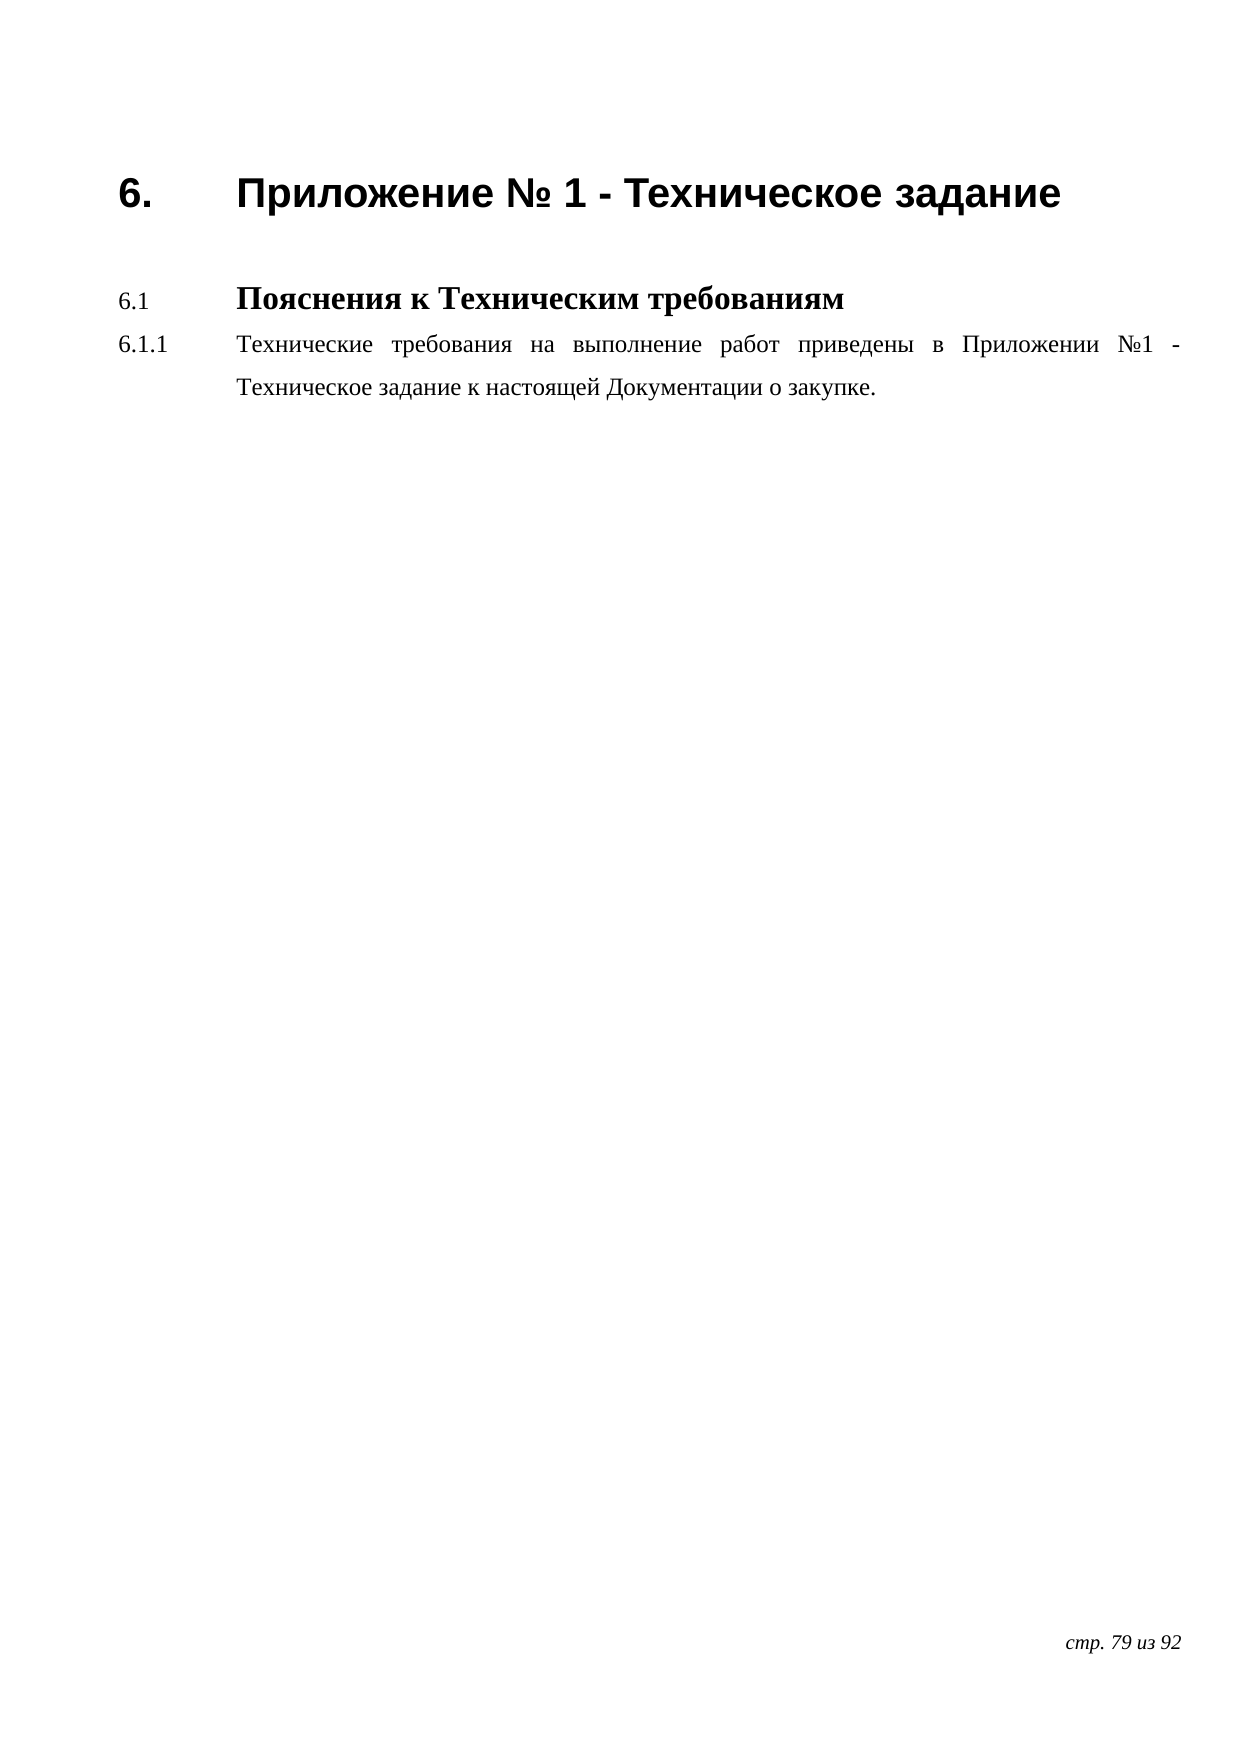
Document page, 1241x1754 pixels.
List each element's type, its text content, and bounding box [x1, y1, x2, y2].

subtitle Приложение № 1 - Техническое задание [118, 168, 1181, 216]
list Технические требования на выполнение работ приведены в Приложении №1 -Техническое задание к настоящей Документации о закупке. [118, 329, 1181, 401]
subtitle Пояснения к Техническим требованиям [118, 278, 1181, 317]
